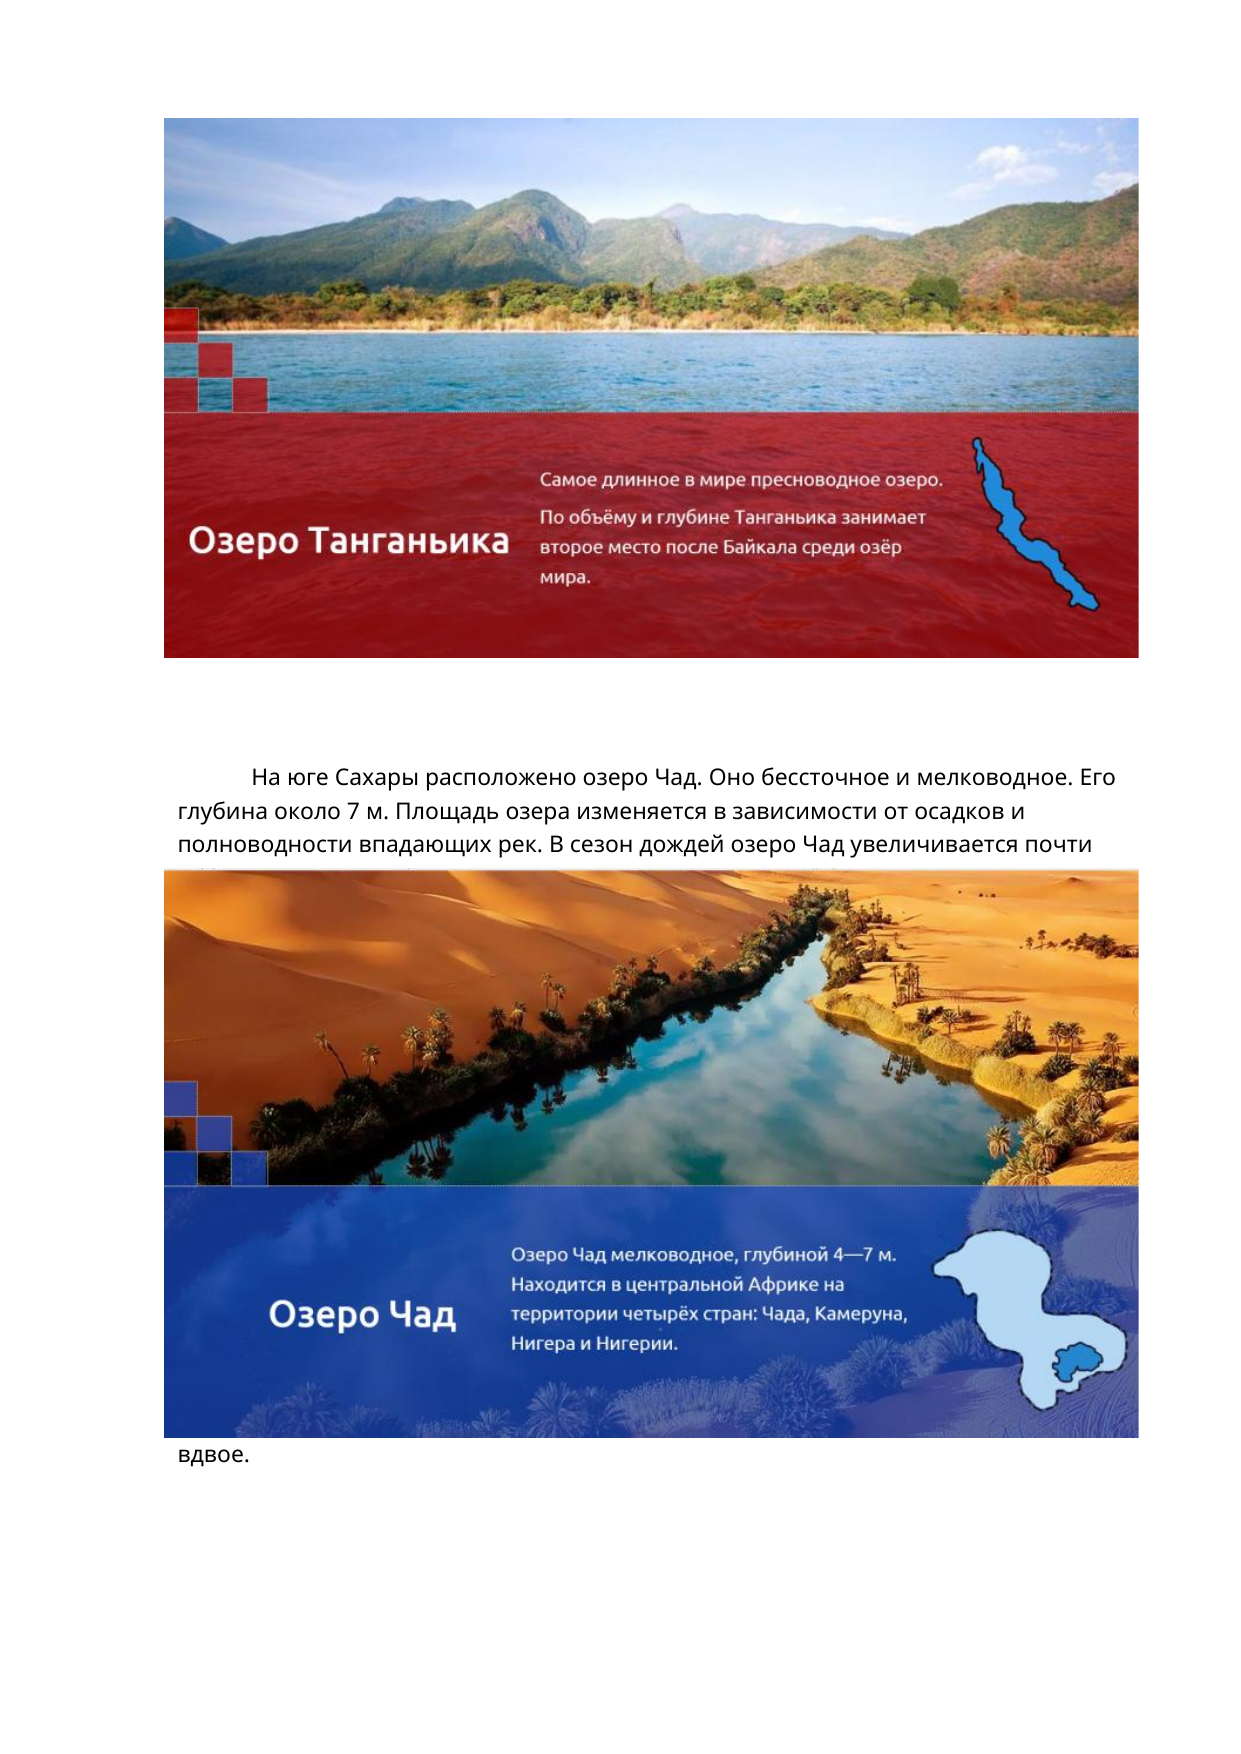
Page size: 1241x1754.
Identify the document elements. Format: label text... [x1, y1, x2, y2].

picture [164, 118, 1139, 658]
picture [164, 868, 1139, 1438]
